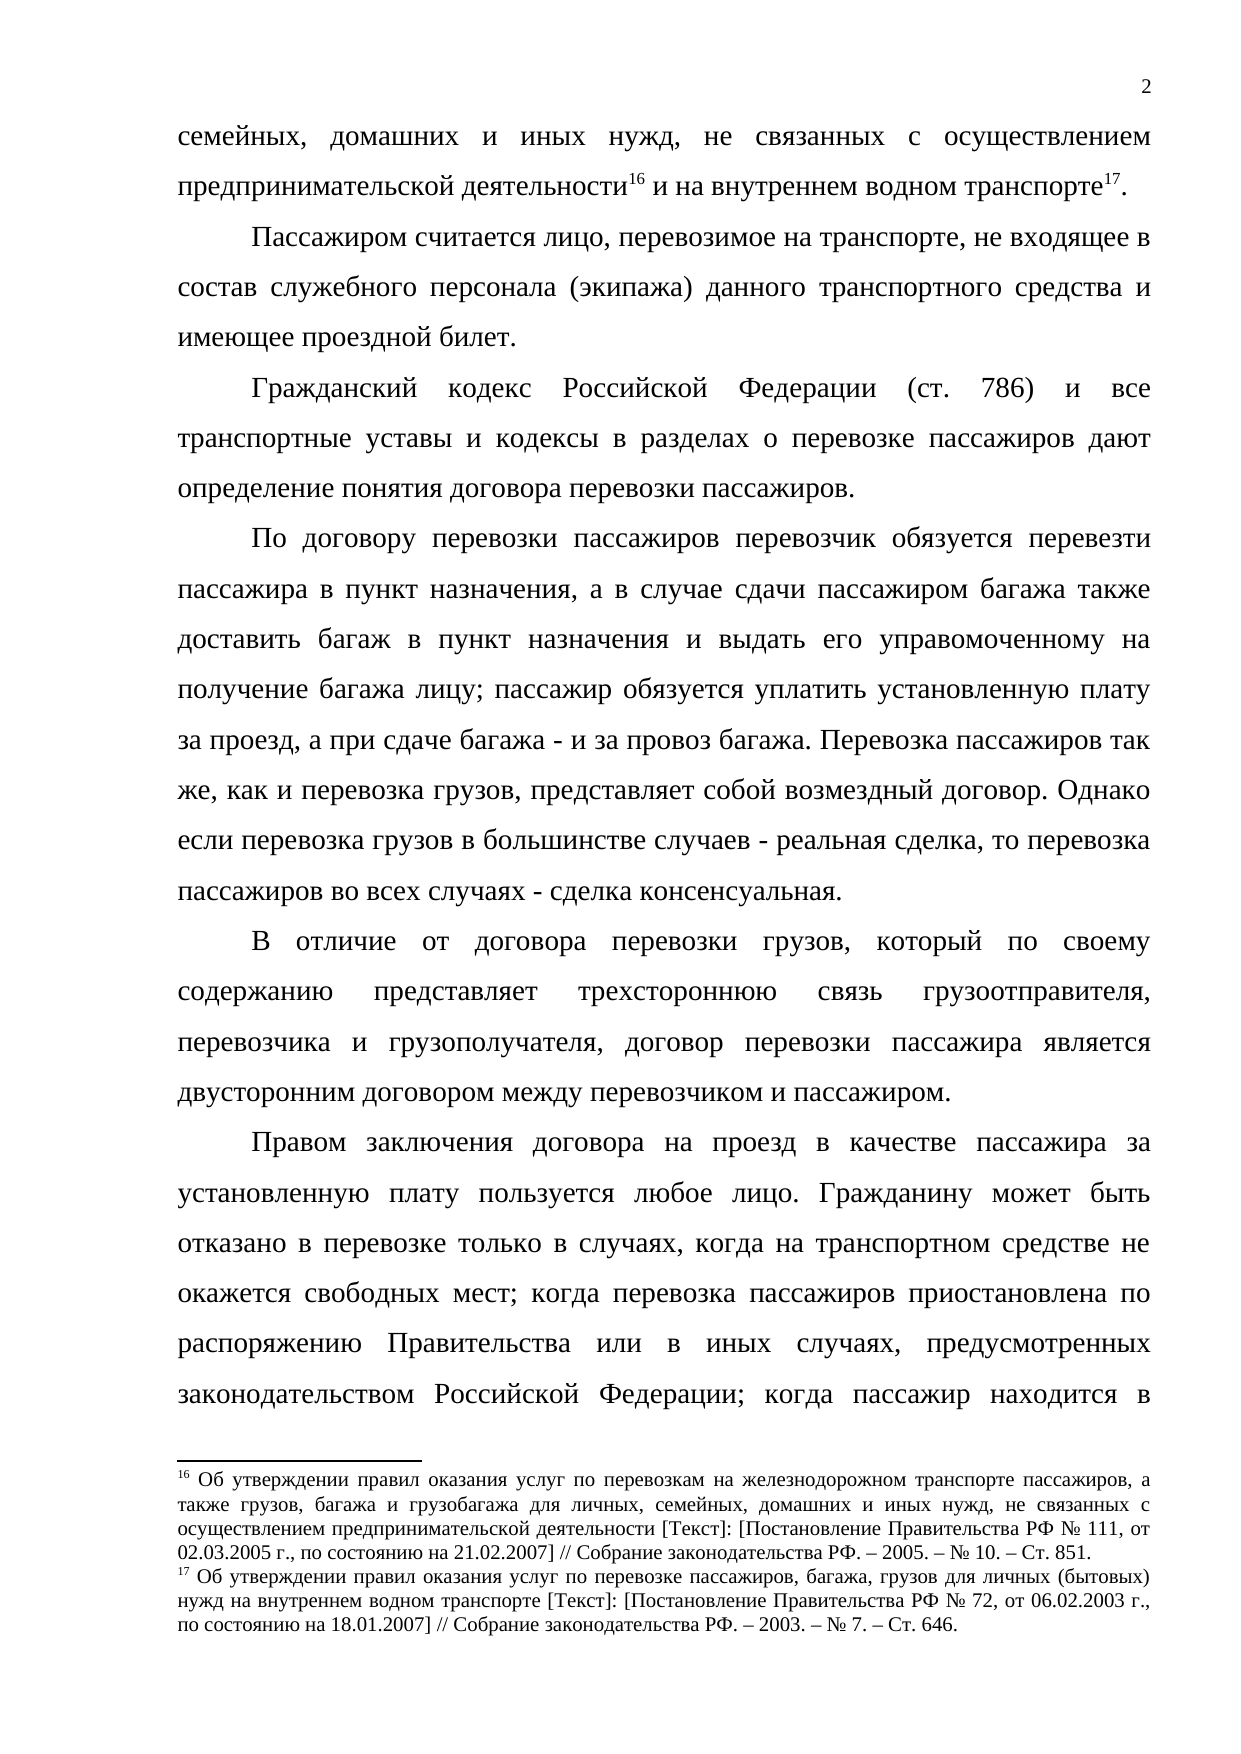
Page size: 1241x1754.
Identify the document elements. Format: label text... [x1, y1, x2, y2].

text По договору перевозки пассажиров перевозчик обязуется перевезти пассажира в пункт назначения, а в случае сдачи пассажиром багажа также доставить багаж в пункт назначения и выдать его управомоченному на получение багажа лицу; пассажир обязуется уплатить установленную плату за проезд, а при сдаче багажа - и за провоз багажа. Перевозка пассажиров так же, как и перевозка грузов, представляет собой возмездный договор. Однако если перевозка грузов в большинстве случаев - реальная сделка, то перевозка пассажиров во всех случаях - сделка консенсуальная. [177, 521, 1152, 906]
text Гражданский кодекс Российской Федерации (ст. 786) и все транспортные уставы и кодексы в разделах о перевозке пассажиров дают определение понятия договора перевозки пассажиров. [177, 370, 1152, 504]
text В отличие от договора перевозки грузов, который по своему содержанию представляет трехстороннюю связь грузоотправителя, перевозчика и грузополучателя, договор перевозки пассажира является двусторонним договором между перевозчиком и пассажиром. [177, 923, 1152, 1108]
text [177, 1124, 1152, 1409]
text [177, 118, 1152, 202]
text Пассажиром считается лицо, перевозимое на транспорте, не входящее в состав служебного персонала (экипажа) данного транспортного средства и имеющее проездной билет. [177, 219, 1152, 353]
